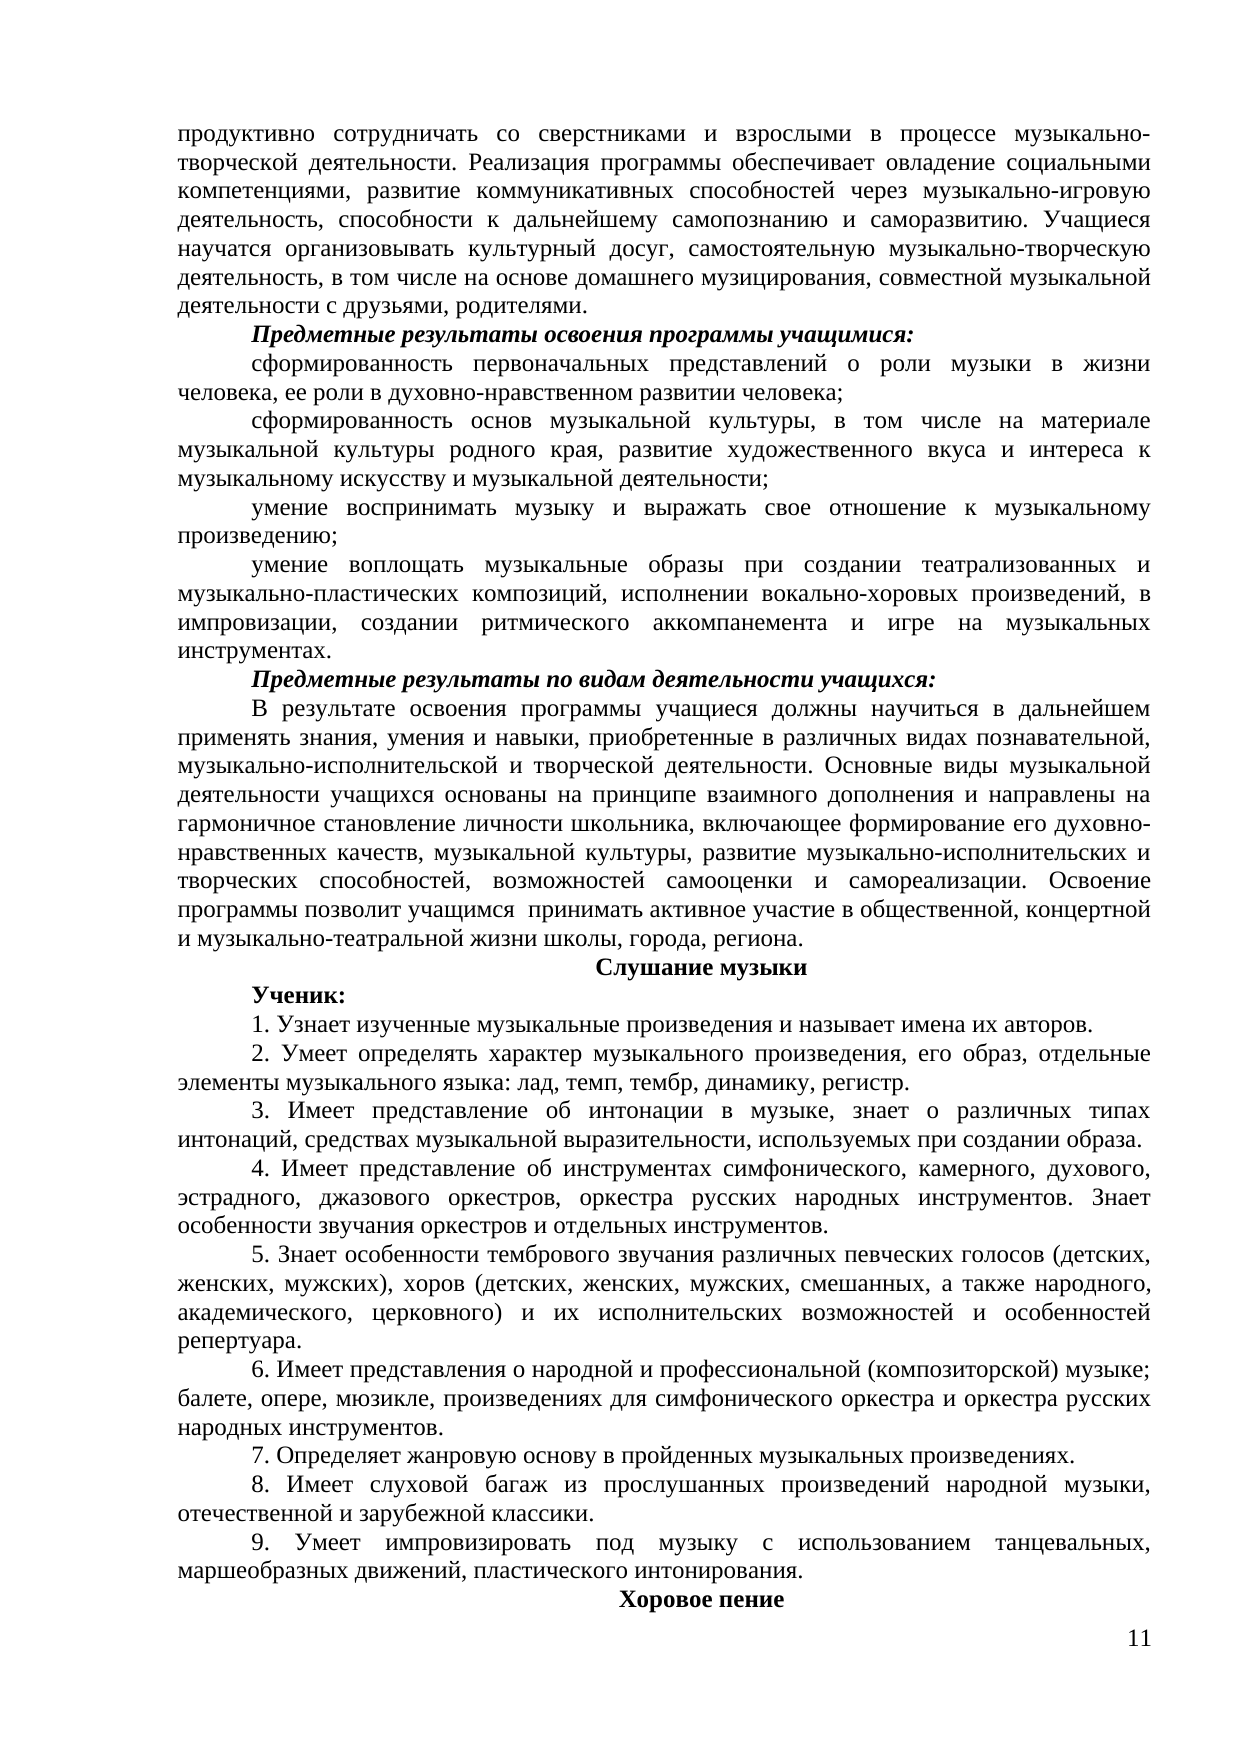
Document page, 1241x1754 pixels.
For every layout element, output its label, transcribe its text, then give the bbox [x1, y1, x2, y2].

text умение воспринимать музыку и выражать свое отношение к музыкальному произведению; [177, 492, 1152, 549]
text Предметные результаты освоения программы учащимися: [177, 319, 1152, 348]
text Хоровое пение [177, 1584, 1152, 1613]
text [177, 118, 1152, 319]
text Предметные результаты по видам деятельности учащихся: [177, 664, 1152, 693]
text 8. Имеет слуховой багаж из прослушанных произведений народной музыки, отечественной и зарубежной классики. [177, 1469, 1152, 1527]
text Ученик: [177, 981, 1152, 1009]
text 2. Умеет определять характер музыкального произведения, его образ, отдельные элементы музыкального языка: лад, темп, тембр, динамику, регистр. [177, 1038, 1152, 1096]
text Слушание музыки [177, 952, 1152, 981]
text 1. Узнает изученные музыкальные произведения и называет имена их авторов. [177, 1009, 1152, 1038]
text сформированность первоначальных представлений о роли музыки в жизни человека, ее роли в духовно-нравственном развитии человека; [177, 348, 1152, 406]
text В результате освоения программы учащиеся должны научиться в дальнейшем применять знания, умения и навыки, приобретенные в различных видах познавательной, музыкально-исполнительской и творческой деятельности. Основные виды музыкальной деятельности учащихся основаны на принципе взаимного дополнения и направлены на гармоничное становление личности школьника, включающее формирование его духовно-нравственных качеств, музыкальной культуры, развитие музыкально-исполнительских и творческих способностей, возможностей самооценки и самореализации. Освоение программы позволит учащимся принимать активное участие в общественной, концертной и музыкально-театральной жизни школы, города, региона. [177, 693, 1152, 952]
text сформированность основ музыкальной культуры, в том числе на материале музыкальной культуры родного края, развитие художественного вкуса и интереса к музыкальному искусству и музыкальной деятельности; [177, 406, 1152, 492]
text 9. Умеет импровизировать под музыку с использованием танцевальных, маршеобразных движений, пластического интонирования. [177, 1527, 1152, 1584]
text 4. Имеет представление об инструментах симфонического, камерного, духового, эстрадного, джазового оркестров, оркестра русских народных инструментов. Знает особенности звучания оркестров и отдельных инструментов. [177, 1153, 1152, 1239]
text 6. Имеет представления о народной и профессиональной (композиторской) музыке; балете, опере, мюзикле, произведениях для симфонического оркестра и оркестра русских народных инструментов. [177, 1354, 1152, 1441]
text 3. Имеет представление об интонации в музыке, знает о различных типах интонаций, средствах музыкальной выразительности, используемых при создании образа. [177, 1096, 1152, 1153]
text умение воплощать музыкальные образы при создании театрализованных и музыкально-пластических композиций, исполнении вокально-хоровых произведений, в импровизации, создании ритмического аккомпанемента и игре на музыкальных инструментах. [177, 549, 1152, 664]
text 5. Знает особенности тембрового звучания различных певческих голосов (детских, женских, мужских), хоров (детских, женских, мужских, смешанных, а также народного, академического, церковного) и их исполнительских возможностей и особенностей репертуара. [177, 1239, 1152, 1354]
text 7. Определяет жанровую основу в пройденных музыкальных произведениях. [177, 1441, 1152, 1469]
